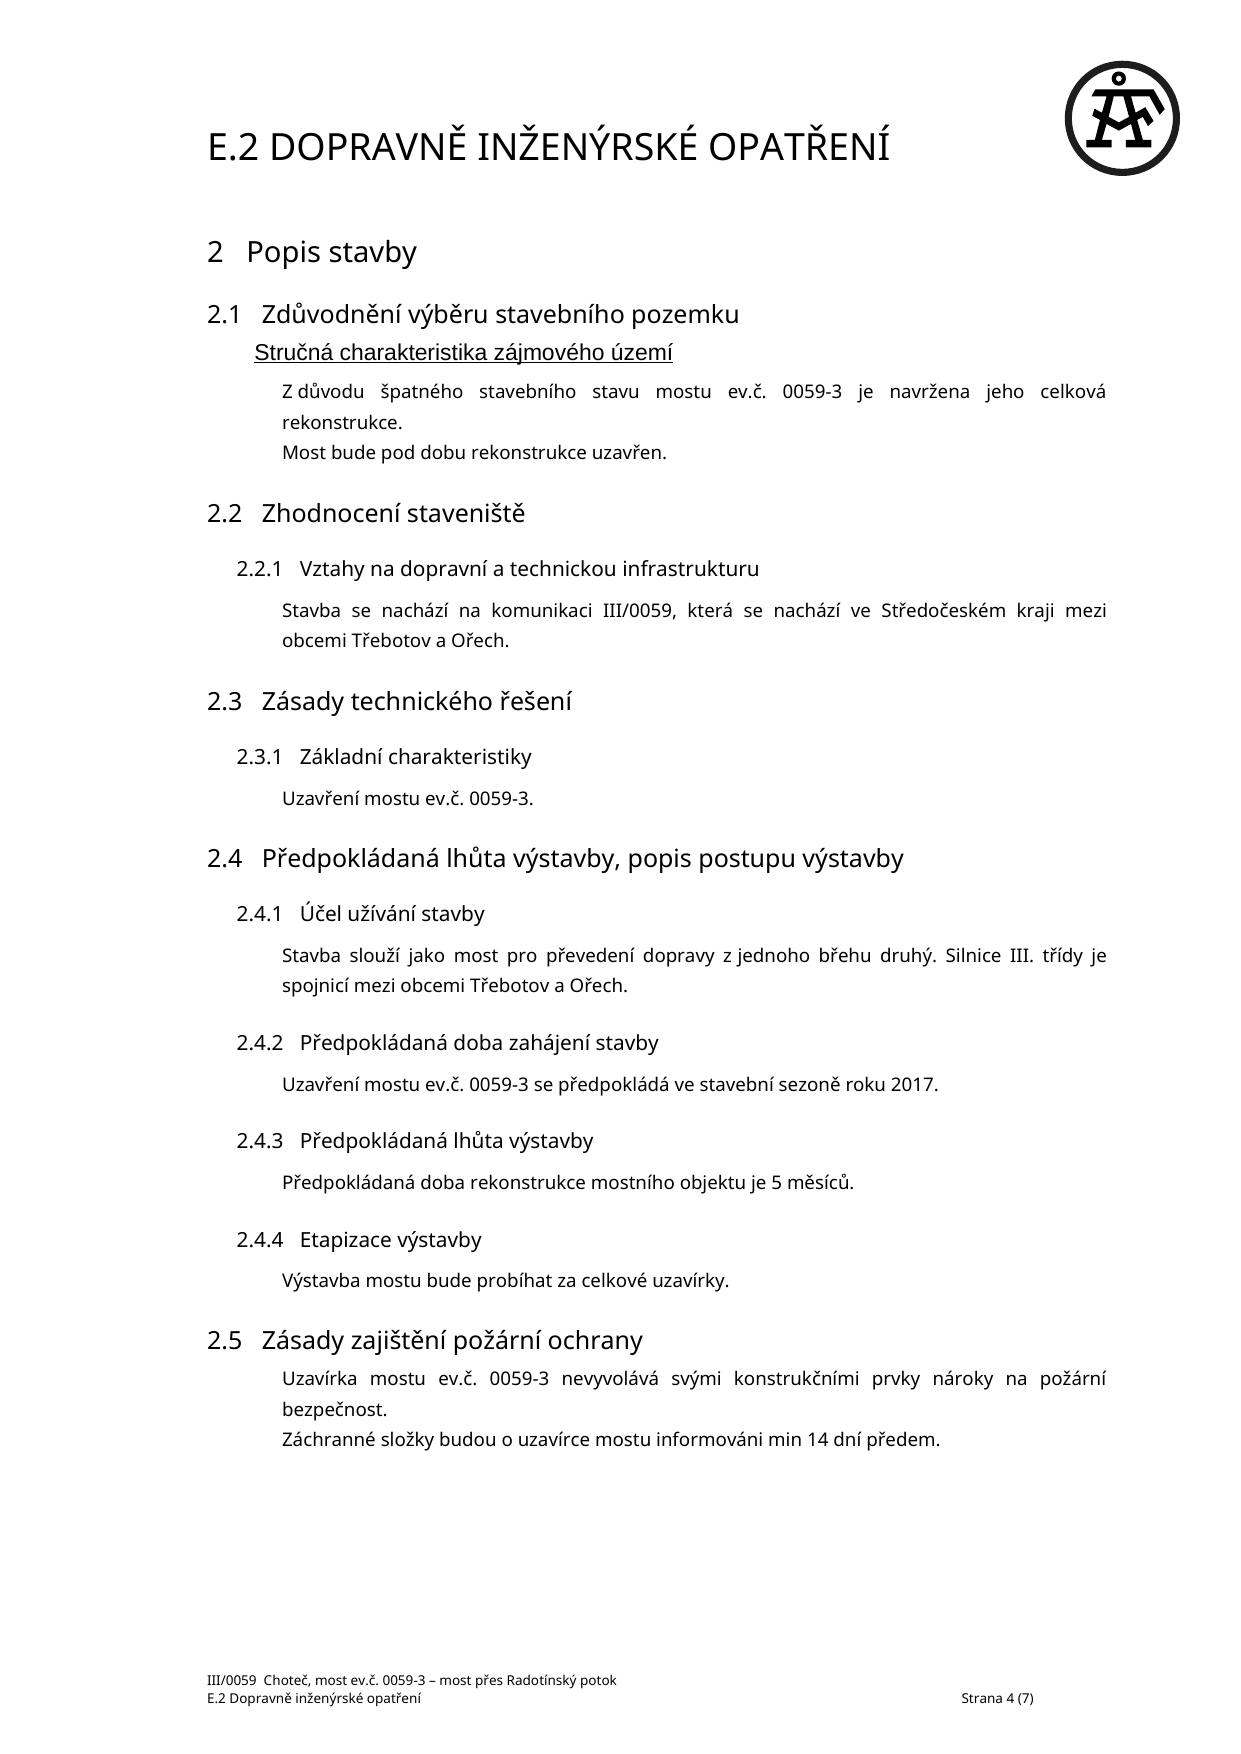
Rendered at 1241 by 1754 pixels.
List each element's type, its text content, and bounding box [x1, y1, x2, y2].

list Předpokládaná doba rekonstrukce mostního objektu je 5 měsíců. [282, 1169, 1107, 1195]
list Stavba slouží jako most pro převedení dopravy z jednoho břehu druhý. Silnice III. třídy je spojnicí mezi obcemi Třebotov a Ořech. [282, 942, 1107, 998]
subtitle Etapizace výstavby [236, 1225, 1107, 1253]
subtitle Vztahy na dopravní a technickou infrastrukturu [236, 554, 1107, 583]
subtitle Účel užívání stavby [236, 899, 1107, 928]
list Most bude pod dobu rekonstrukce uzavřen. [282, 439, 1107, 465]
list Uzavření mostu ev.č. 0059-3. [282, 785, 1107, 810]
subtitle Zásady zajištění požární ochrany [207, 1323, 1107, 1357]
subtitle Předpokládaná lhůta výstavby, popis postupu výstavby [207, 840, 1107, 874]
list Z důvodu špatného stavebního stavu mostu ev.č. 0059-3 je navržena jeho celková rekonstrukce. [282, 378, 1107, 434]
list Výstavba mostu bude probíhat za celkové uzavírky. [282, 1267, 1107, 1293]
subtitle Základní charakteristiky [236, 742, 1107, 771]
subtitle Zhodnocení staveniště [207, 495, 1107, 529]
list Záchranné složky budou o uzavírce mostu informováni min 14 dní předem. [282, 1427, 1107, 1452]
subtitle Předpokládaná doba zahájení stavby [236, 1028, 1107, 1057]
list Uzavření mostu ev.č. 0059-3 se předpokládá ve stavební sezoně roku 2017. [282, 1071, 1107, 1096]
subtitle Předpokládaná lhůta výstavby [236, 1127, 1107, 1155]
subtitle Zásady technického řešení [207, 683, 1107, 717]
list Uzavírka mostu ev.č. 0059-3 nevyvolává svými konstrukčními prvky nároky na požární bezpečnost. [282, 1365, 1107, 1422]
text Stručná charakteristika zájmového území [207, 339, 1107, 365]
subtitle Popis stavby [207, 232, 1107, 271]
list Stavba se nachází na komunikaci III/0059, která se nachází ve Středočeském kraji mezi obcemi Třebotov a Ořech. [282, 597, 1107, 653]
subtitle Zdůvodnění výběru stavebního pozemku [207, 296, 1107, 331]
